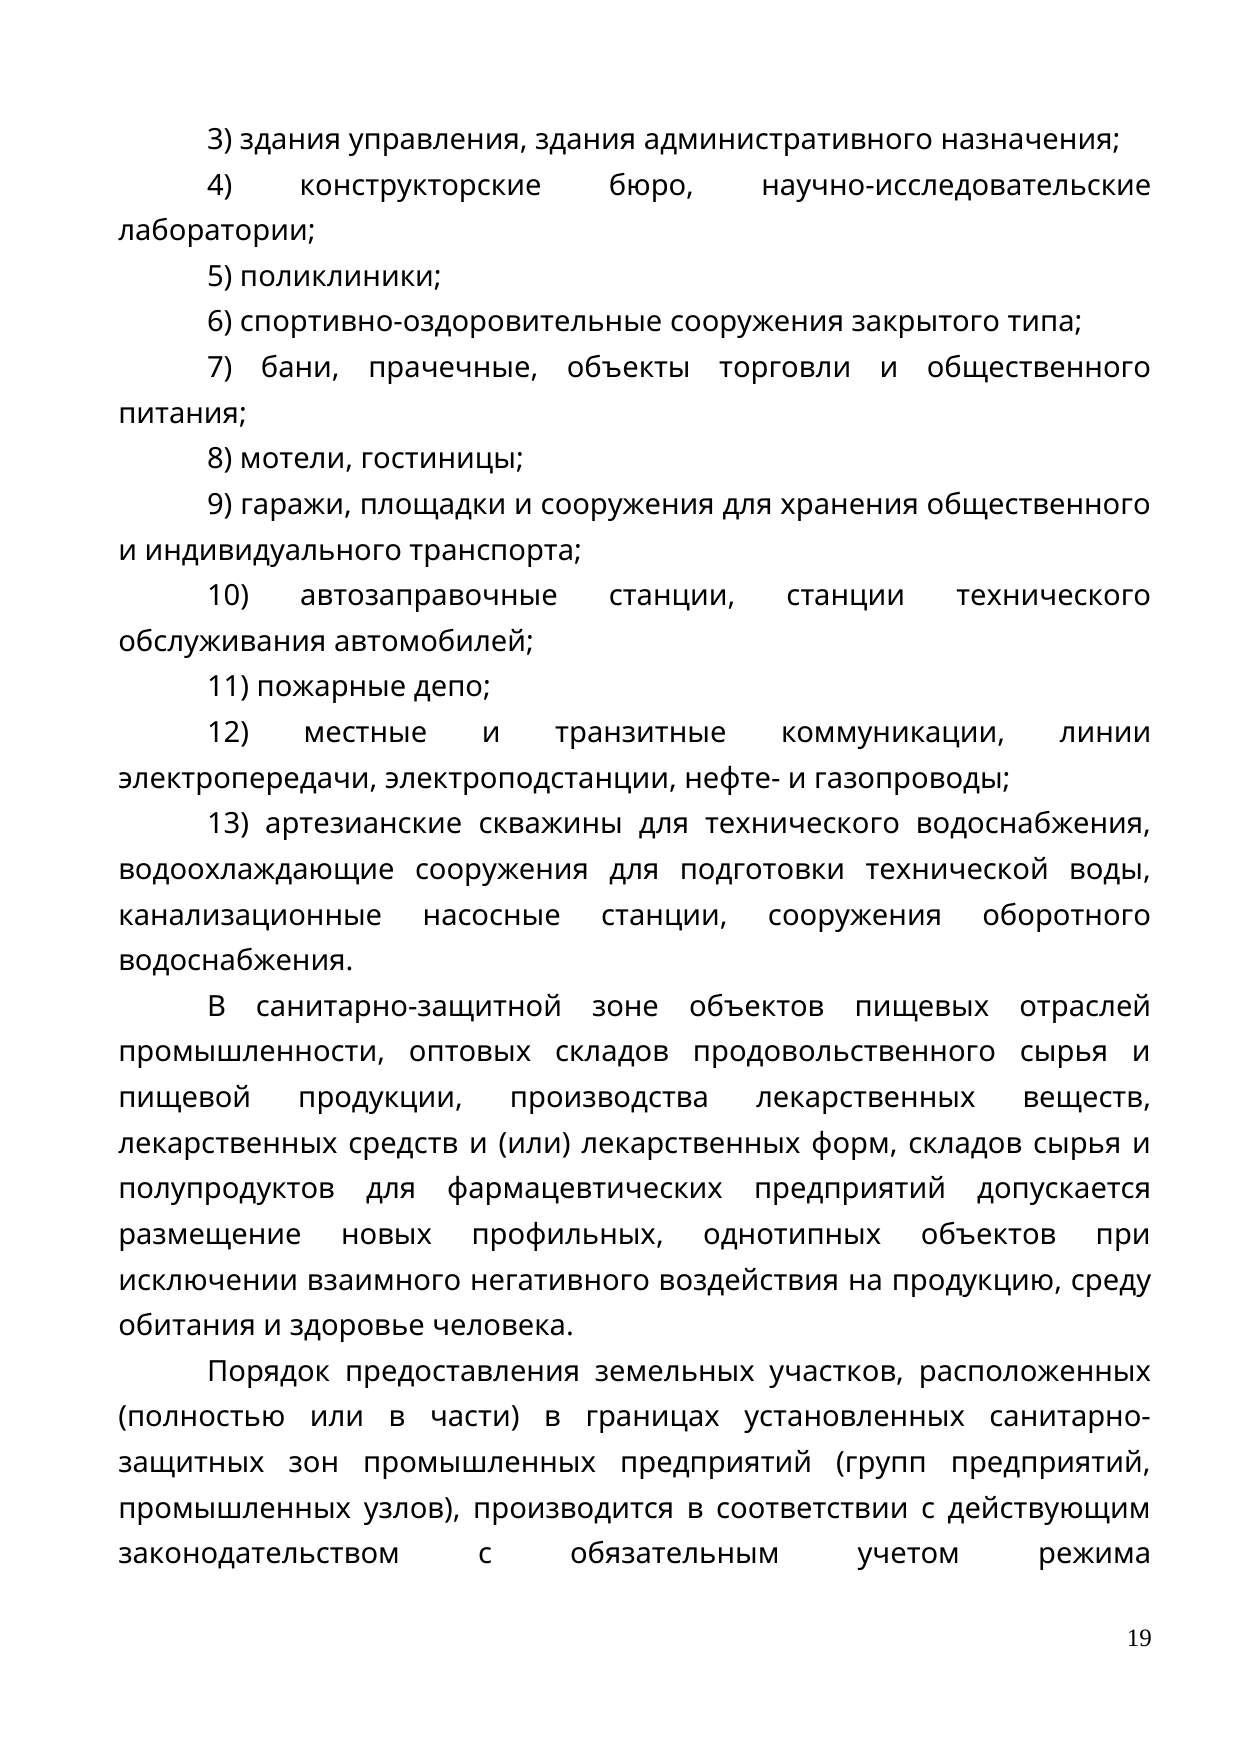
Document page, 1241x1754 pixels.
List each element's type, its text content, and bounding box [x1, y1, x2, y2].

text 11) пожарные депо; [118, 666, 1152, 705]
text 10) автозаправочные станции, станции технического обслуживания автомобилей; [118, 574, 1152, 660]
text 6) спортивно-оздоровительные сооружения закрытого типа; [118, 301, 1152, 340]
text 8) мотели, гостиницы; [118, 437, 1152, 477]
text 5) поликлиники; [118, 255, 1152, 295]
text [118, 1350, 1152, 1572]
text 3) здания управления, здания административного назначения; [118, 118, 1152, 158]
text 12) местные и транзитные коммуникации, линии электропередачи, электроподстанции, нефте- и газопроводы; [118, 711, 1152, 797]
text 4) конструкторские бюро, научно-исследовательские лаборатории; [118, 164, 1152, 249]
text 13) артезианские скважины для технического водоснабжения, водоохлаждающие сооружения для подготовки технической воды, канализационные насосные станции, сооружения оборотного водоснабжения. [118, 802, 1152, 979]
text 7) бани, прачечные, объекты торговли и общественного питания; [118, 346, 1152, 432]
text 9) гаражи, площадки и сооружения для хранения общественного и индивидуального транспорта; [118, 483, 1152, 568]
text В санитарно-защитной зоне объектов пищевых отраслей промышленности, оптовых складов продовольственного сырья и пищевой продукции, производства лекарственных веществ, лекарственных средств и (или) лекарственных форм, складов сырья и полупродуктов для фармацевтических предприятий допускается размещение новых профильных, однотипных объектов при исключении взаимного негативного воздействия на продукцию, среду обитания и здоровье человека. [118, 985, 1152, 1344]
